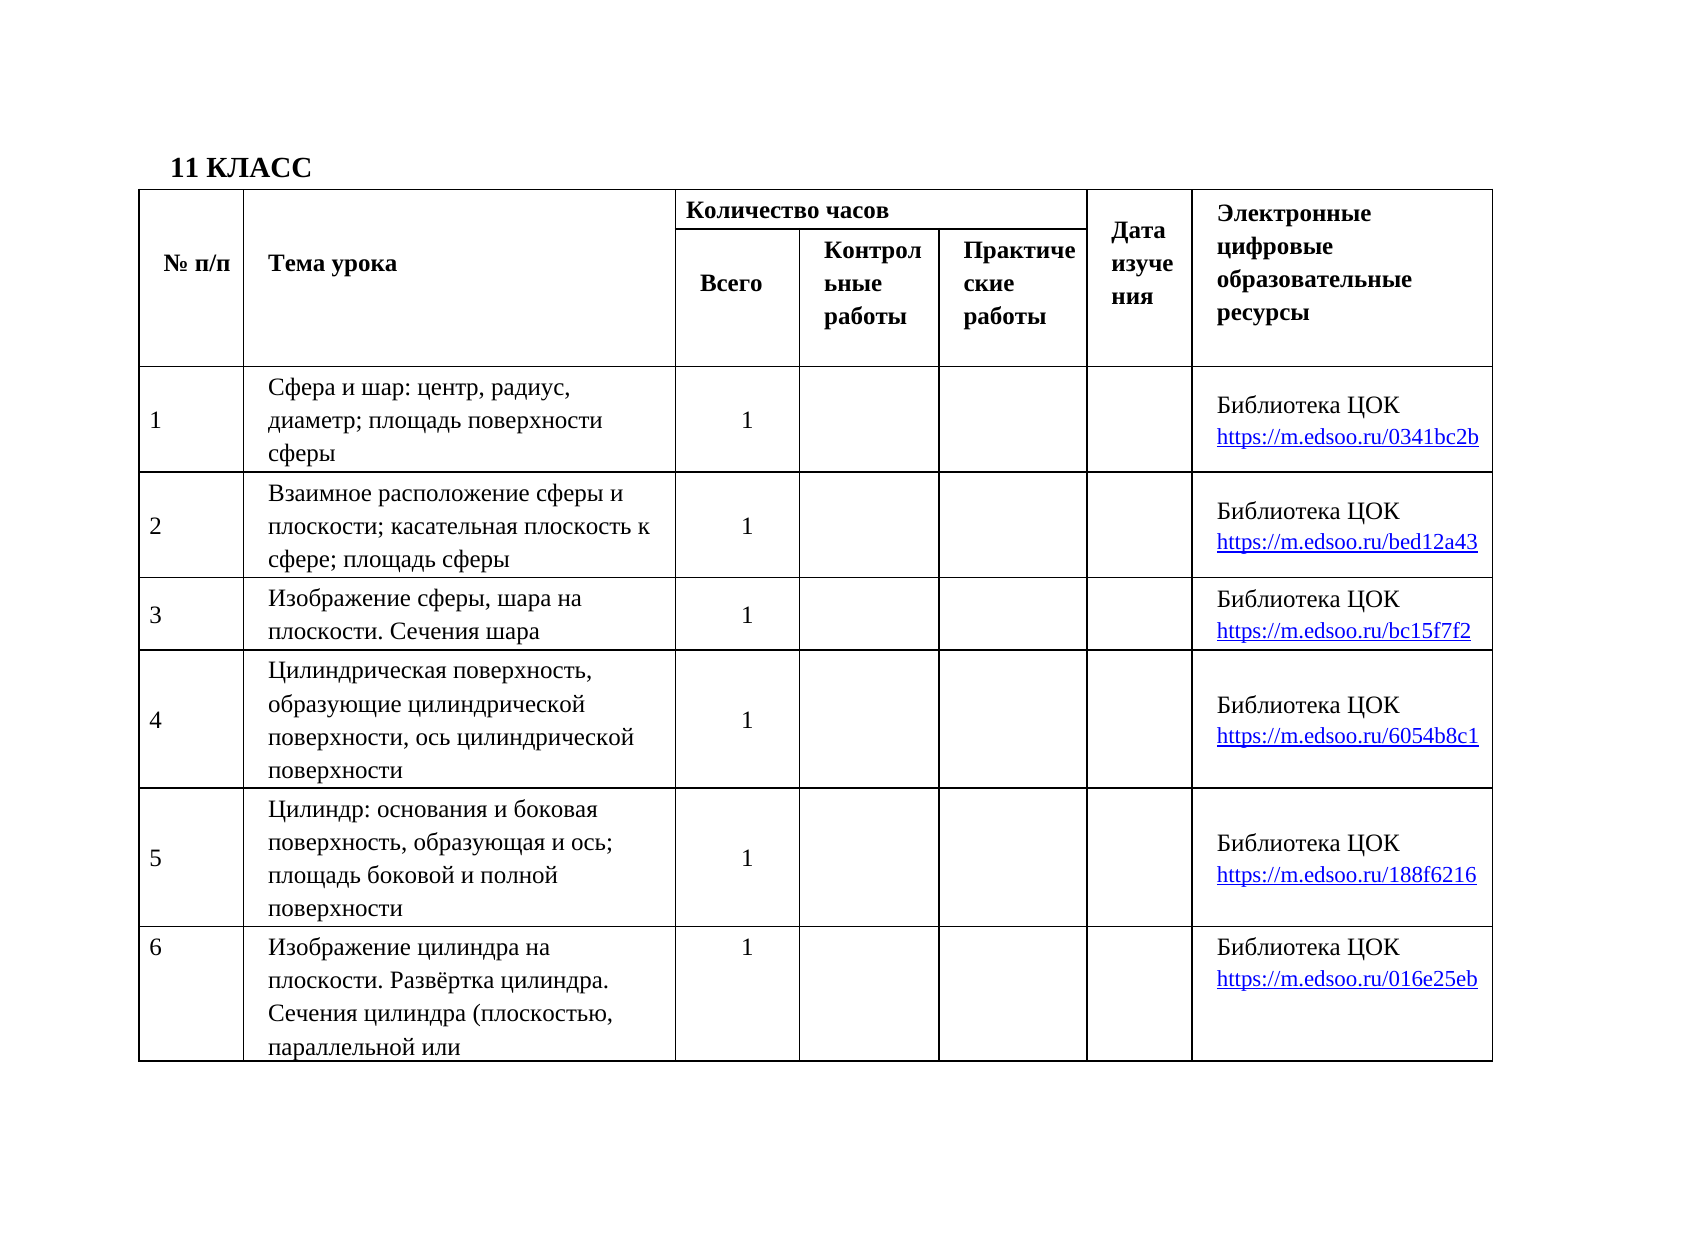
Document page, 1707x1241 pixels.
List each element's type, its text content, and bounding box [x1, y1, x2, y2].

table_cell 1 [676, 789, 799, 926]
table_cell [1088, 651, 1191, 787]
table_cell [940, 578, 1086, 649]
table_cell [940, 927, 1086, 1060]
table_cell [1088, 789, 1191, 926]
table_cell 4 [140, 651, 243, 787]
table_header Электронные цифровые образовательные ресурсы [1193, 190, 1492, 366]
table_cell [800, 473, 938, 576]
table_cell [940, 789, 1086, 926]
table_cell Сфера и шар: центр, радиус, диаметр; площадь поверхности сферы [244, 367, 675, 471]
table_cell 3 [140, 578, 243, 649]
table_cell [800, 367, 938, 471]
table_cell 6 [140, 927, 243, 1060]
table_cell Взаимное расположение сферы и плоскости; касательная плоскость к сфере; площадь сферы [244, 473, 675, 576]
table_cell [940, 367, 1086, 471]
table_cell [1088, 367, 1191, 471]
table_cell 1 [676, 578, 799, 649]
table_cell Практические работы [940, 230, 1086, 366]
table_cell Контрольные работы [800, 230, 938, 366]
table_cell [1088, 927, 1191, 1060]
table_cell [800, 789, 938, 926]
table_cell 5 [140, 789, 243, 926]
table_header № п/п [140, 190, 243, 366]
table_cell [940, 473, 1086, 576]
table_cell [1193, 927, 1492, 1060]
table_cell [800, 651, 938, 787]
table_cell Библиотека ЦОК https://m.edsoo.ru/6054b8c1 [1193, 651, 1492, 787]
table_header Количество часов [676, 190, 1086, 228]
table_cell 2 [140, 473, 243, 576]
table_cell [800, 578, 938, 649]
table_cell 1 [140, 367, 243, 471]
table_cell [1088, 473, 1191, 576]
table_cell Изображение сферы, шара на плоскости. Сечения шара [244, 578, 675, 649]
table_cell Библиотека ЦОК https://m.edsoo.ru/bc15f7f2 [1193, 578, 1492, 649]
table_cell 1 [676, 473, 799, 576]
table_cell 1 [676, 927, 799, 1060]
table_header Дата изучения [1088, 190, 1191, 366]
table_cell 1 [676, 651, 799, 787]
table_cell [940, 651, 1086, 787]
table_cell Библиотека ЦОК https://m.edsoo.ru/bed12a43 [1193, 473, 1492, 576]
table_cell [800, 927, 938, 1060]
table_cell Цилиндрическая поверхность, образующие цилиндрической поверхности, ось цилиндрической поверхности [244, 651, 675, 787]
table_cell Цилиндр: основания и боковая поверхность, образующая и ось; площадь боковой и полной поверхности [244, 789, 675, 926]
table_cell Библиотека ЦОК https://m.edsoo.ru/0341bc2b [1193, 367, 1492, 471]
table_header Тема урока [244, 190, 675, 366]
table_cell Всего [676, 230, 799, 366]
table_cell [1088, 578, 1191, 649]
table_cell 1 [676, 367, 799, 471]
table_cell Библиотека ЦОК https://m.edsoo.ru/188f6216 [1193, 789, 1492, 926]
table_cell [244, 927, 675, 1060]
text 11 КЛАСС [162, 150, 1557, 183]
